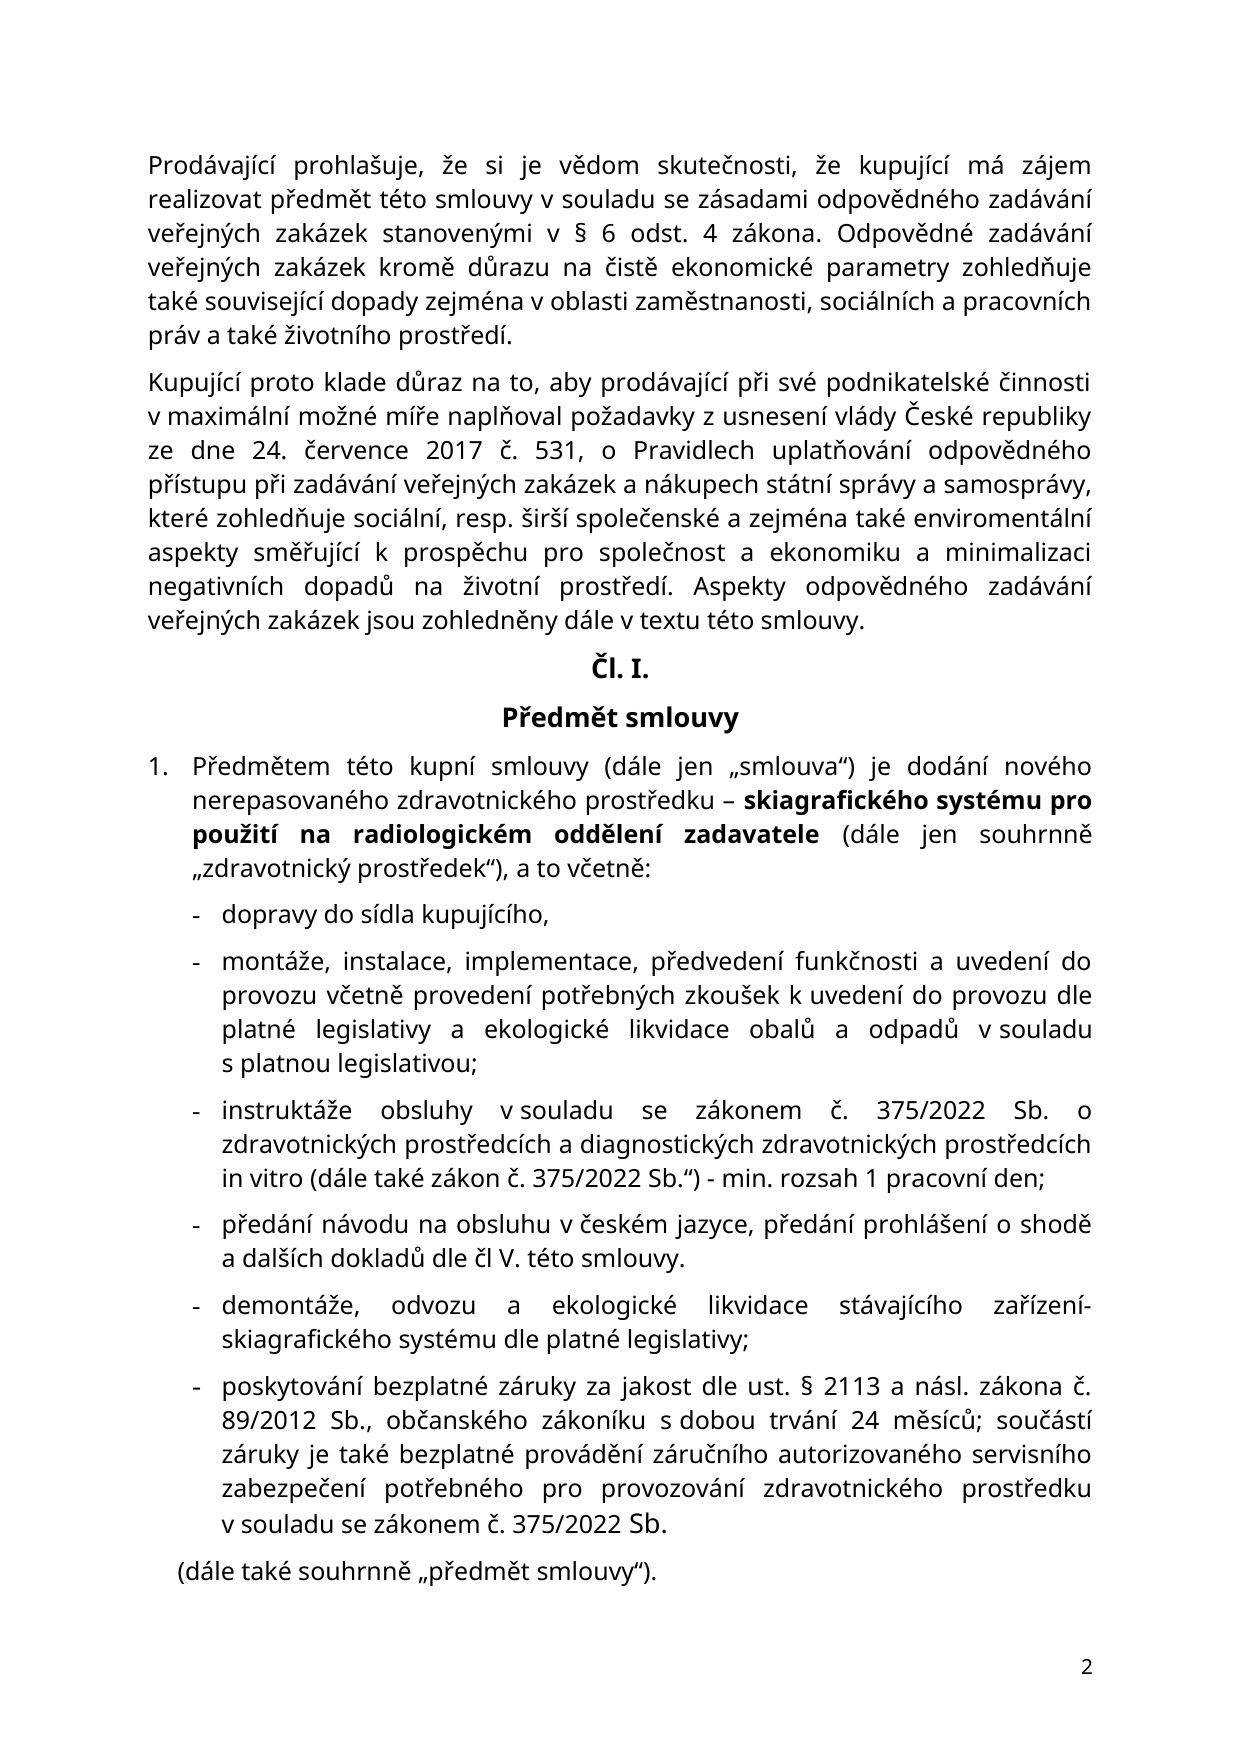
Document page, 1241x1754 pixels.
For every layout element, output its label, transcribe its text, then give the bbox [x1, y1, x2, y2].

list předání návodu na obsluhu v českém jazyce, předání prohlášení o shodě a dalších dokladů dle čl V. této smlouvy. [192, 1207, 1093, 1275]
list montáže, instalace, implementace, předvedení funkčnosti a uvedení do provozu včetně provedení potřebných zkoušek k uvedení do provozu dle platné legislativy a ekologické likvidace obalů a odpadů v souladu s platnou legislativou; [192, 943, 1093, 1080]
text Prodávající prohlašuje, že si je vědom skutečnosti, že kupující má zájem realizovat předmět této smlouvy v souladu se zásadami odpovědného zadávání veřejných zakázek stanovenými v § 6 odst. 4 zákona. Odpovědné zadávání veřejných zakázek kromě důrazu na čistě ekonomické parametry zohledňuje také související dopady zejména v oblasti zaměstnanosti, sociálních a pracovních práv a také životního prostředí. [148, 148, 1093, 352]
text (dále také souhrnně „předmět smlouvy“). [177, 1554, 1093, 1588]
text Předmět smlouvy [148, 699, 1093, 736]
list dopravy do sídla kupujícího, [192, 897, 1093, 931]
list Předmětem této kupní smlouvy (dále jen „smlouva“) je dodání nového nerepasovaného zdravotnického prostředku – skiagrafického systému pro použití na radiologickém oddělení zadavatele (dále jen souhrnně „zdravotnický prostředek“), a to včetně: [148, 748, 1093, 884]
list instruktáže obsluhy v souladu se zákonem č. 375/2022 Sb. o zdravotnických prostředcích a diagnostických zdravotnických prostředcích in vitro (dále také zákon č. 375/2022 Sb.“) - min. rozsah 1 pracovní den; [192, 1092, 1093, 1194]
list poskytování bezplatné záruky za jakost dle ust. § násl. zákona č. 89/2012 Sb., občanského zákoníku s dobou trvání 24 měsíců; součástí záruky je také bezplatné provádění záručního autorizovaného servisního zabezpečení potřebného pro provozování zdravotnického prostředku v souladu se zákonem č. 375/2022 Sb. [192, 1368, 1093, 1541]
list demontáže, odvozu a ekologické likvidace stávajícího zařízení- skiagrafického systému dle platné legislativy; [192, 1288, 1093, 1356]
text Kupující proto klade důraz na to, aby prodávající při své podnikatelské činnosti v maximální možné míře naplňoval požadavky z usnesení vlády České republiky ze dne 24. července 2017 č. 531, o Pravidlech uplatňování odpovědného přístupu při zadávání veřejných zakázek a nákupech státní správy a samosprávy, které zohledňuje sociální, resp. širší společenské a zejména také enviromentální aspekty směřující k prospěchu pro společnost a ekonomiku a minimalizaci negativních dopadů na životní prostředí. Aspekty odpovědného zadávání veřejných zakázek jsou zohledněny dále v textu této smlouvy. [148, 364, 1093, 637]
text Čl. I. [148, 649, 1093, 686]
